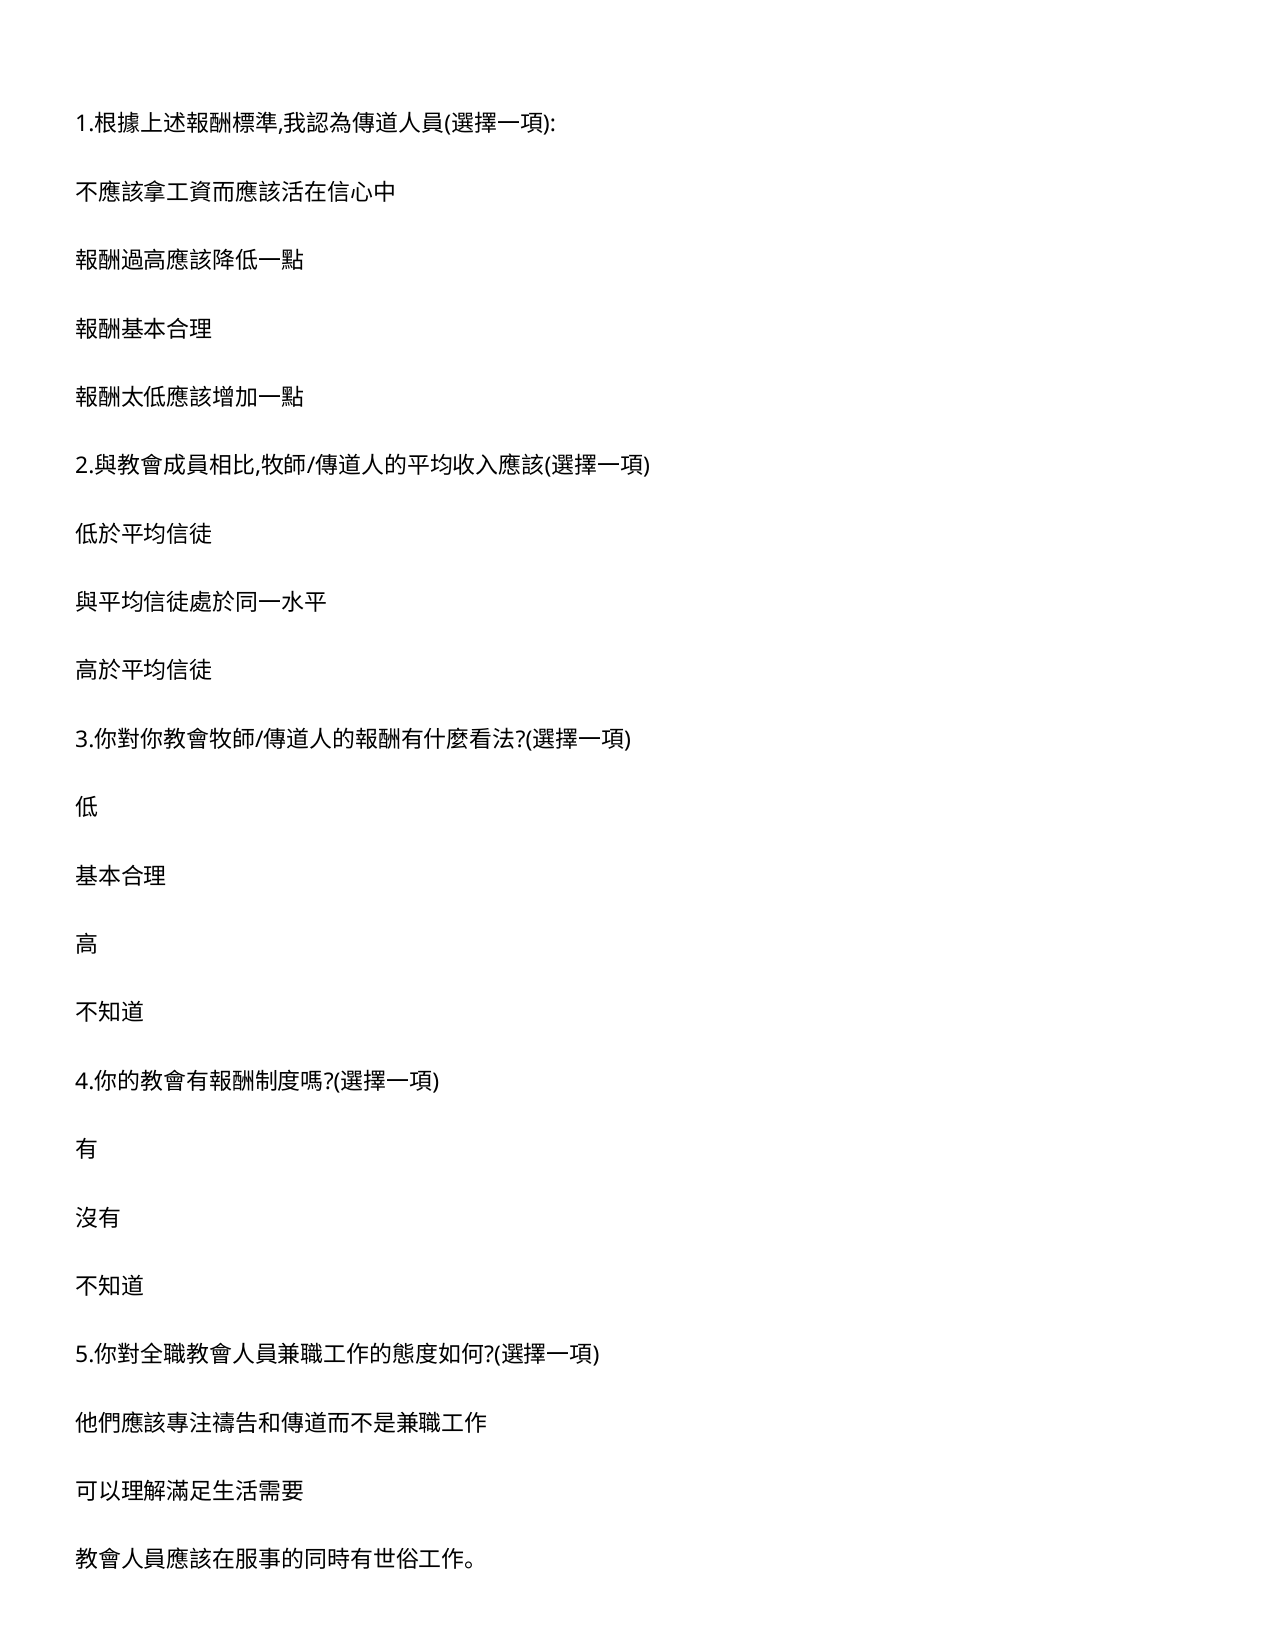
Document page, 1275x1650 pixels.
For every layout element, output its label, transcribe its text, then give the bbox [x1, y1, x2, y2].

text 他們應該專注禱告和傳道而不是兼職工作 [75, 1404, 1200, 1438]
text 1.根據上述報酬標準,我認為傳道人員(選擇一項): [75, 105, 1200, 138]
text 與平均信徒處於同一水平 [75, 584, 1200, 617]
text 不應該拿工資而應該活在信心中 [75, 174, 1200, 207]
text 不知道 [75, 1268, 1200, 1301]
text 高 [75, 926, 1200, 959]
text 低 [75, 789, 1200, 822]
text 高於平均信徒 [75, 652, 1200, 686]
text 不知道 [75, 994, 1200, 1027]
text 4.你的教會有報酬制度嗎?(選擇一項) [75, 1062, 1200, 1096]
text 5.你對全職教會人員兼職工作的態度如何?(選擇一項) [75, 1336, 1200, 1369]
text 報酬基本合理 [75, 310, 1200, 344]
text 報酬過高應該降低一點 [75, 242, 1200, 275]
text 基本合理 [75, 857, 1200, 891]
text 2.與教會成員相比,牧師/傳道人的平均收入應該(選擇一項) [75, 447, 1200, 480]
text 3.你對你教會牧師/傳道人的報酬有什麼看法?(選擇一項) [75, 721, 1200, 754]
text 沒有 [75, 1199, 1200, 1233]
text 可以理解滿足生活需要 [75, 1473, 1200, 1506]
text 報酬太低應該增加一點 [75, 379, 1200, 412]
text 有 [75, 1131, 1200, 1164]
text 教會人員應該在服事的同時有世俗工作。 [75, 1541, 1200, 1574]
text 低於平均信徒 [75, 516, 1200, 549]
